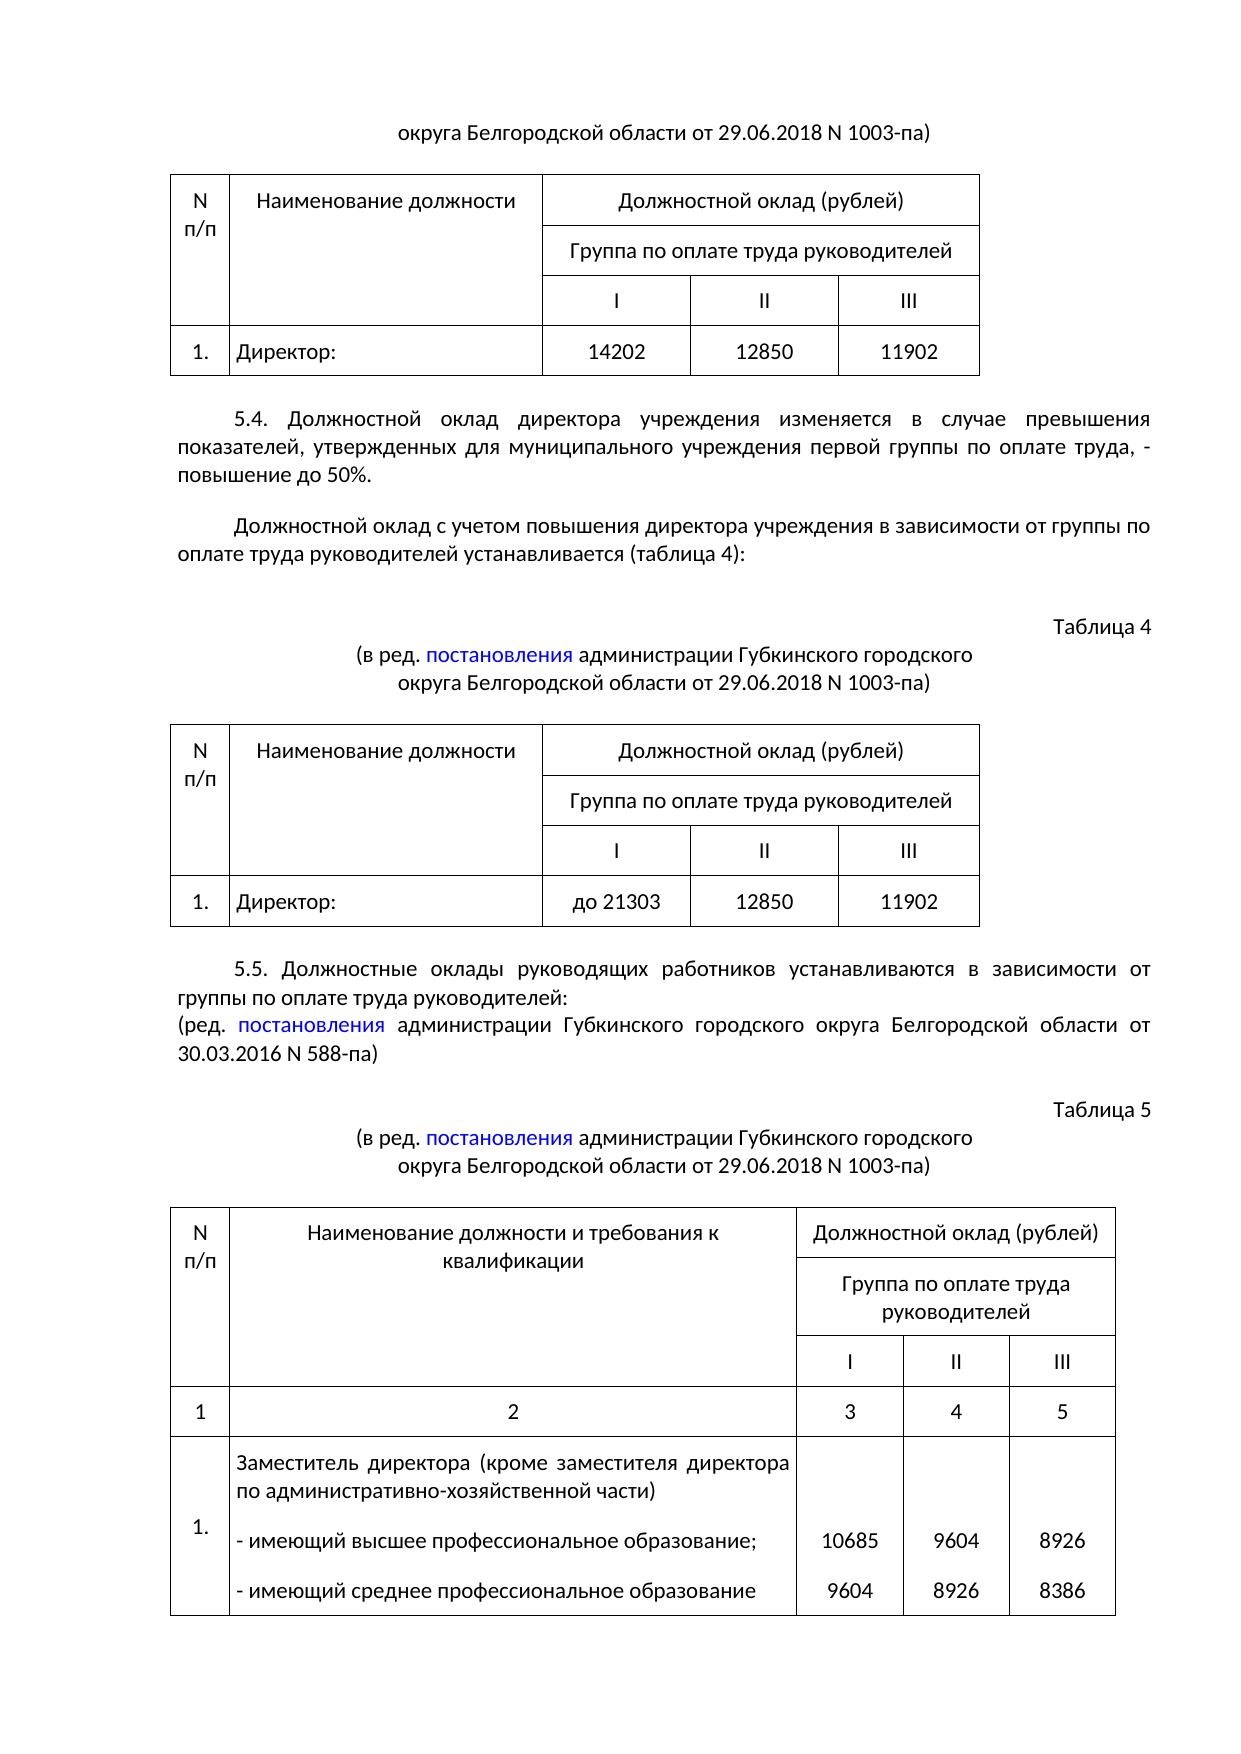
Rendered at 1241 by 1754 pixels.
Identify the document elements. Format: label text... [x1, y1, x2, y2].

table_header N п/п [171, 725, 229, 875]
table_cell Директор: [230, 326, 542, 375]
table_cell 2 [230, 1387, 796, 1436]
table_cell Заместитель директора (кроме заместителя директора по административно-хозяйственной части) [230, 1437, 796, 1514]
table_cell до 21303 [543, 876, 690, 926]
table_cell 9604 [797, 1565, 903, 1615]
text Должностной оклад с учетом повышения директора учреждения в зависимости от группы по оплате труда руководителей устанавливается (таблица 4): [177, 511, 1152, 567]
table_cell 1. [171, 1437, 229, 1615]
table_header Наименование должности [230, 175, 542, 325]
table_cell 11902 [839, 326, 979, 375]
table_cell [797, 1437, 903, 1514]
table_header N п/п [171, 1208, 229, 1386]
table_cell 11902 [839, 876, 979, 926]
table_cell III [839, 276, 979, 325]
table_cell II [904, 1336, 1009, 1386]
table_header Наименование должности и требования к квалификации [230, 1208, 796, 1386]
table_cell II [691, 276, 838, 325]
text 5.5. Должностные оклады руководящих работников устанавливаются в зависимости от группы по оплате труда руководителей: [177, 954, 1152, 1011]
table_cell 5 [1010, 1387, 1115, 1436]
table_cell 1 [171, 1387, 229, 1436]
table_cell - имеющий высшее профессиональное образование; [230, 1514, 796, 1565]
table_cell - имеющий среднее профессиональное образование [230, 1565, 796, 1615]
table_cell 4 [904, 1387, 1009, 1436]
table_cell III [1010, 1336, 1115, 1386]
table_cell III [839, 826, 979, 875]
table_cell 1. [171, 326, 229, 375]
table_cell 8926 [904, 1565, 1009, 1615]
table_cell I [543, 276, 690, 325]
table_cell II [691, 826, 838, 875]
table_cell Группа по оплате труда руководителей [797, 1258, 1115, 1335]
table_header Должностной оклад (рублей) [797, 1208, 1115, 1257]
table_cell I [543, 826, 690, 875]
table_cell 3 [797, 1387, 903, 1436]
text (ред. постановления администрации Губкинского городского округа Белгородской области от 30.03.2016 N 588-па) [177, 1011, 1152, 1067]
table_cell 1. [171, 876, 229, 926]
text (в ред. постановления администрации Губкинского городского [177, 1123, 1152, 1151]
text округа Белгородской области от 29.06.2018 N 1003-па) [177, 668, 1152, 696]
table_header Должностной оклад (рублей) [543, 175, 979, 224]
table_cell I [797, 1336, 903, 1386]
table_cell 9604 [904, 1514, 1009, 1565]
table_cell [904, 1437, 1009, 1514]
text 5.4. Должностной оклад директора учреждения изменяется в случае превышения показателей, утвержденных для муниципального учреждения первой группы по оплате труда, - повышение до 50%. [177, 404, 1152, 488]
table_header Должностной оклад (рублей) [543, 725, 979, 774]
table_cell 8926 [1010, 1514, 1115, 1565]
table_cell Группа по оплате труда руководителей [543, 226, 979, 275]
table_cell 14202 [543, 326, 690, 375]
text округа Белгородской области от 29.06.2018 N 1003-па) [177, 1151, 1152, 1179]
table_cell 8386 [1010, 1565, 1115, 1615]
table_cell Группа по оплате труда руководителей [543, 776, 979, 825]
text (в ред. постановления администрации Губкинского городского [177, 640, 1152, 668]
text Таблица 4 [177, 612, 1152, 640]
table_cell 12850 [691, 876, 838, 926]
text Таблица 5 [177, 1095, 1152, 1123]
table_cell 10685 [797, 1514, 903, 1565]
table_cell 12850 [691, 326, 838, 375]
text округа Белгородской области от 29.06.2018 N 1003-па) [177, 118, 1152, 146]
table_header N п/п [171, 175, 229, 325]
table_cell [1010, 1437, 1115, 1514]
table_cell Директор: [230, 876, 542, 926]
table_header Наименование должности [230, 725, 542, 875]
